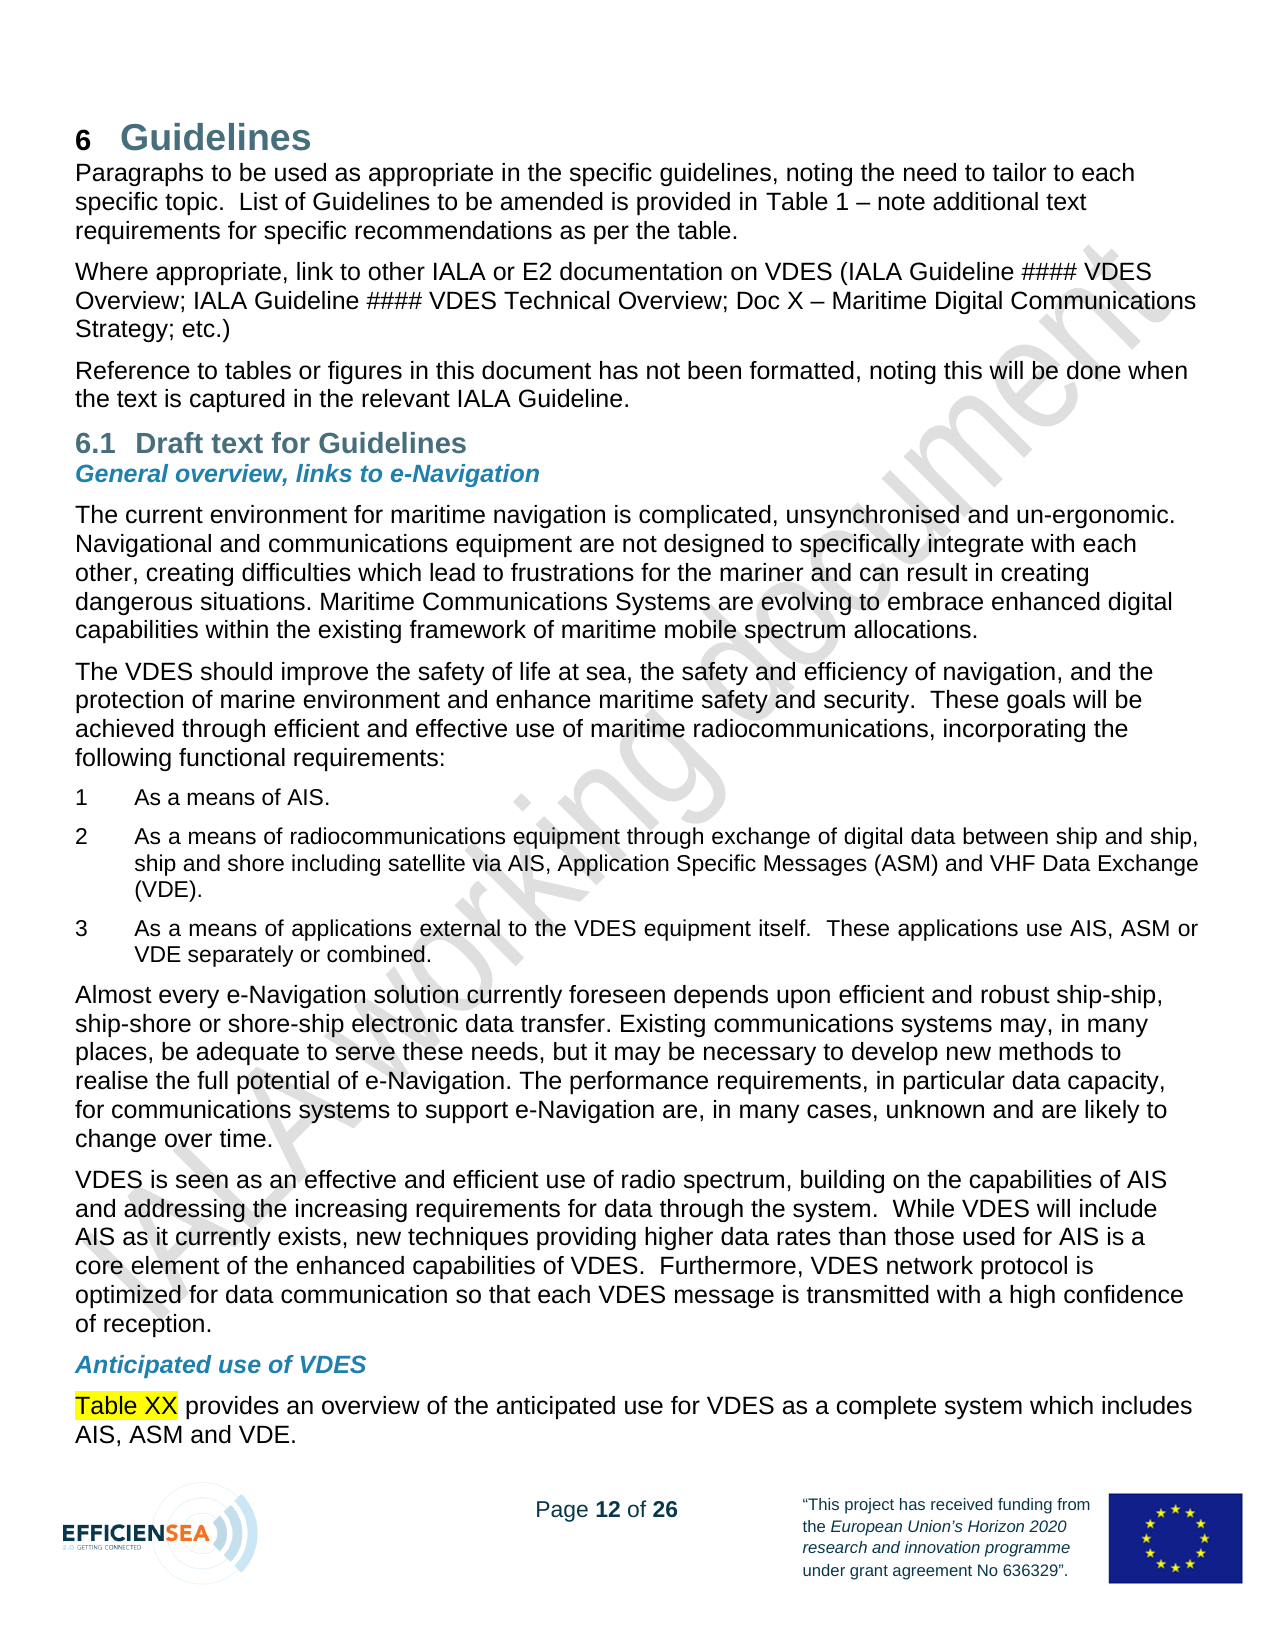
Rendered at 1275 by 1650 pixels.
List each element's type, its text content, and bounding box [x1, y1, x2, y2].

text Reference to tables or figures in this document has not been formatted, noting this will be done when the text is captured in the relevant IALA Guideline. [75, 356, 1200, 413]
picture [56, 1474, 263, 1593]
list As a means of applications external to the VDES equipment itself. These applications use AIS, ASM or VDE separately or combined. [75, 915, 1200, 967]
text The current environment for maritime navigation is complicated, unsynchronised and un-ergonomic. Navigational and communications equipment are not designed to specifically integrate with each other, creating difficulties which lead to frustrations for the mariner and can result in creating dangerous situations. Maritime Communications Systems are evolving to embrace enhanced digital capabilities within the existing framework of maritime mobile spectrum allocations. [75, 501, 1200, 644]
text VDES is seen as an effective and efficient use of radio spectrum, building on the capabilities of AIS and addressing the increasing requirements for data through the system. While VDES will include AIS as it currently exists, new techniques providing higher data rates than those used for AIS is a core element of the enhanced capabilities of VDES. Furthermore, VDES network protocol is optimized for data communication so that each VDES message is transmitted with a high confidence of reception. [75, 1165, 1200, 1337]
subtitle Draft text for Guidelines [75, 426, 1200, 459]
text Almost every e-Navigation solution currently foreseen depends upon efficient and robust ship-ship, ship-shore or shore-ship electronic data transfer. Existing communications systems may, in many places, be adequate to serve these needs, but it may be necessary to develop new methods to realise the full potential of e-Navigation. The performance requirements, in particular data capacity, for communications systems to support e-Navigation are, in many cases, unknown and are likely to change over time. [75, 980, 1200, 1152]
text The VDES should improve the safety of life at sea, the safety and efficiency of navigation, and the protection of marine environment and enhance maritime safety and security. These goals will be achieved through efficient and effective use of maritime radiocommunications, incorporating the following functional requirements: [75, 657, 1200, 772]
text Where appropriate, link to other IALA or E2 documentation on VDES (IALA Guideline #### VDES Overview; IALA Guideline #### VDES Technical Overview; Doc X – Maritime Digital Communications Strategy; etc.) [75, 257, 1200, 343]
text General overview, links to e-Navigation [75, 459, 1200, 488]
text Paragraphs to be used as appropriate in the specific guidelines, noting the need to tailor to each specific topic. List of Guidelines to be amended is provided in Table 1 – note additional text requirements for specific recommendations as per the table. [75, 158, 1200, 244]
list As a means of AIS. [75, 784, 1200, 811]
text Anticipated use of VDES [75, 1350, 1200, 1379]
text Table XX provides an overview of the anticipated use for VDES as a complete system which includes AIS, ASM and VDE. [75, 1391, 1200, 1449]
list As a means of radiocommunications equipment through exchange of digital data between ship and ship, ship and shore including satellite via AIS, Application Specific Messages (ASM) and VHF Data Exchange (VDE). [75, 823, 1200, 902]
picture [1106, 1491, 1245, 1586]
subtitle Guidelines [75, 115, 1200, 158]
